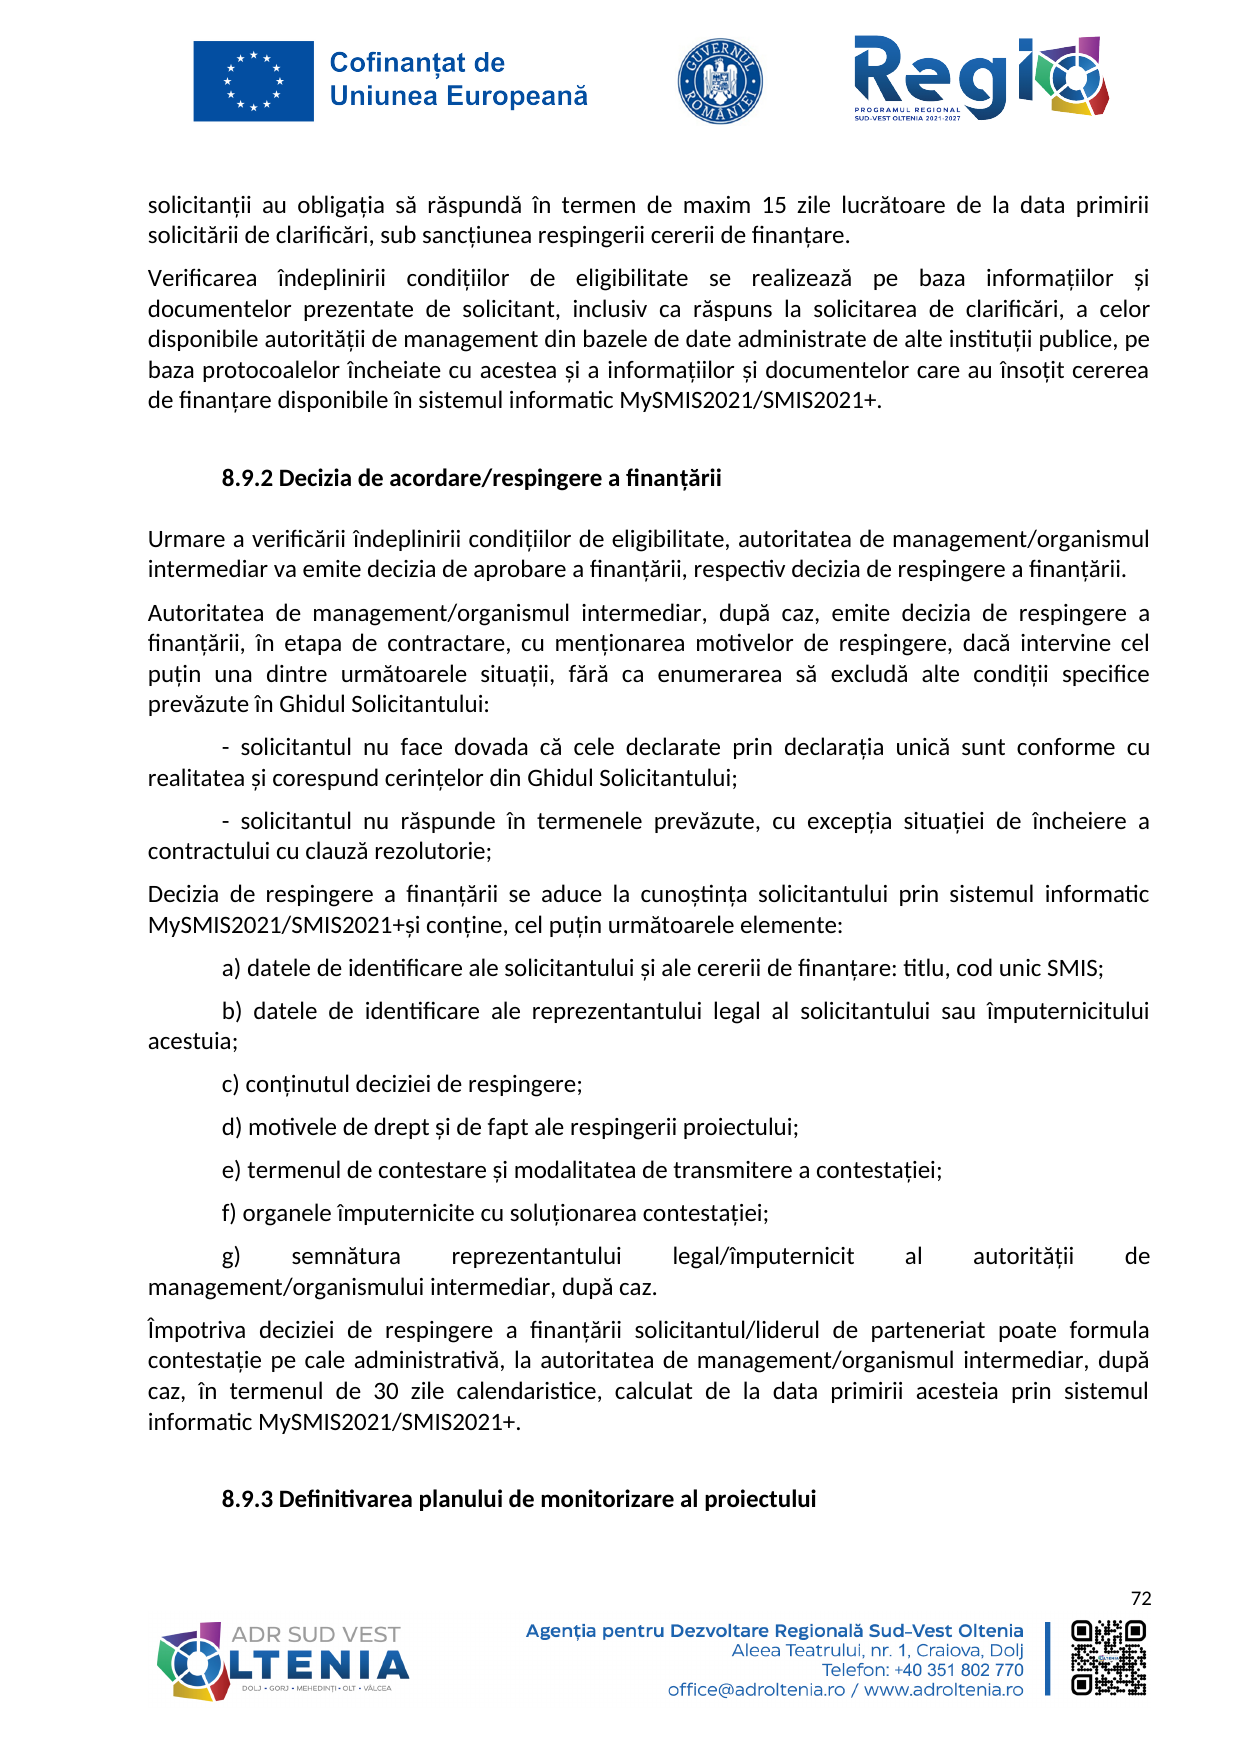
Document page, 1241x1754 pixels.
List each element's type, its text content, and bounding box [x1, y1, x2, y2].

text Împotriva deciziei de respingere a finanțării solicitantul/liderul de parteneriat poate formula contestație pe cale administrativă, la autoritatea de management/organismul intermediar, după caz, în termenul de 30 zile calendaristice, calculat de la data primirii acesteia prin sistemul informatic MySMIS2021/SMIS2021+. [148, 1314, 1152, 1436]
picture [147, 1611, 1151, 1708]
picture [674, 36, 768, 126]
text f) organele împuternicite cu soluționarea contestației; [148, 1197, 1152, 1228]
text b) datele de identificare ale reprezentantului legal al solicitantului sau împuternicitului acestuia; [148, 995, 1152, 1056]
text g) semnătura reprezentantului legal/împuternicit al autorității de management/organismului intermediar, după caz. [148, 1241, 1152, 1302]
text Verificarea îndeplinirii condițiilor de eligibilitate se realizează pe baza informațiilor și documentelor prezentate de solicitant, inclusiv ca răspuns la solicitarea de clarificări, a celor disponibile autorității de management din bazele de date administrate de alte instituții publice, pe baza protocoalelor încheiate cu acestea și a informațiilor și documentelor care au însoțit cererea de finanțare disponibile în sistemul informatic MySMIS2021/SMIS2021+. [148, 262, 1152, 415]
text Decizia de respingere a finanțării se aduce la cunoștința solicitantului prin sistemul informatic MySMIS2021/SMIS2021+și conține, cel puțin următoarele elemente: [148, 878, 1152, 939]
text d) motivele de drept și de fapt ale respingerii proiectului; [148, 1111, 1152, 1142]
text e) termenul de contestare și modalitatea de transmitere a contestației; [148, 1154, 1152, 1185]
text Urmare a verificării îndeplinirii condițiilor de eligibilitate, autoritatea de management/organismul intermediar va emite decizia de aprobare a finanțării, respectiv decizia de respingere a finanțării. [148, 523, 1152, 584]
text - solicitantul nu face dovada că cele declarate prin declarația unică sunt conforme cu realitatea și corespund cerințelor din Ghidul Solicitantului; [148, 731, 1152, 792]
text c) conținutul deciziei de respingere; [148, 1068, 1152, 1099]
text - solicitantul nu răspunde în termenele prevăzute, cu excepția situației de încheiere a contractului cu clauză rezolutorie; [148, 805, 1152, 866]
text a) datele de identificare ale solicitantului și ale cererii de finanțare: titlu, cod unic SMIS; [148, 952, 1152, 982]
subtitle 8.9.2 Decizia de acordare/respingere a finanțării [148, 462, 1152, 493]
picture [852, 34, 1111, 124]
subtitle 8.9.3 Definitivarea planului de monitorizare al proiectului [148, 1483, 1152, 1514]
text Autoritatea de management/organismul intermediar, după caz, emite decizia de respingere a finanțării, în etapa de contractare, cu menționarea motivelor de respingere, dacă intervine cel puțin una dintre următoarele situații, fără ca enumerarea să excludă alte condiții specifice prevăzute în Ghidul Solicitantului: [148, 597, 1152, 719]
picture [188, 36, 590, 125]
